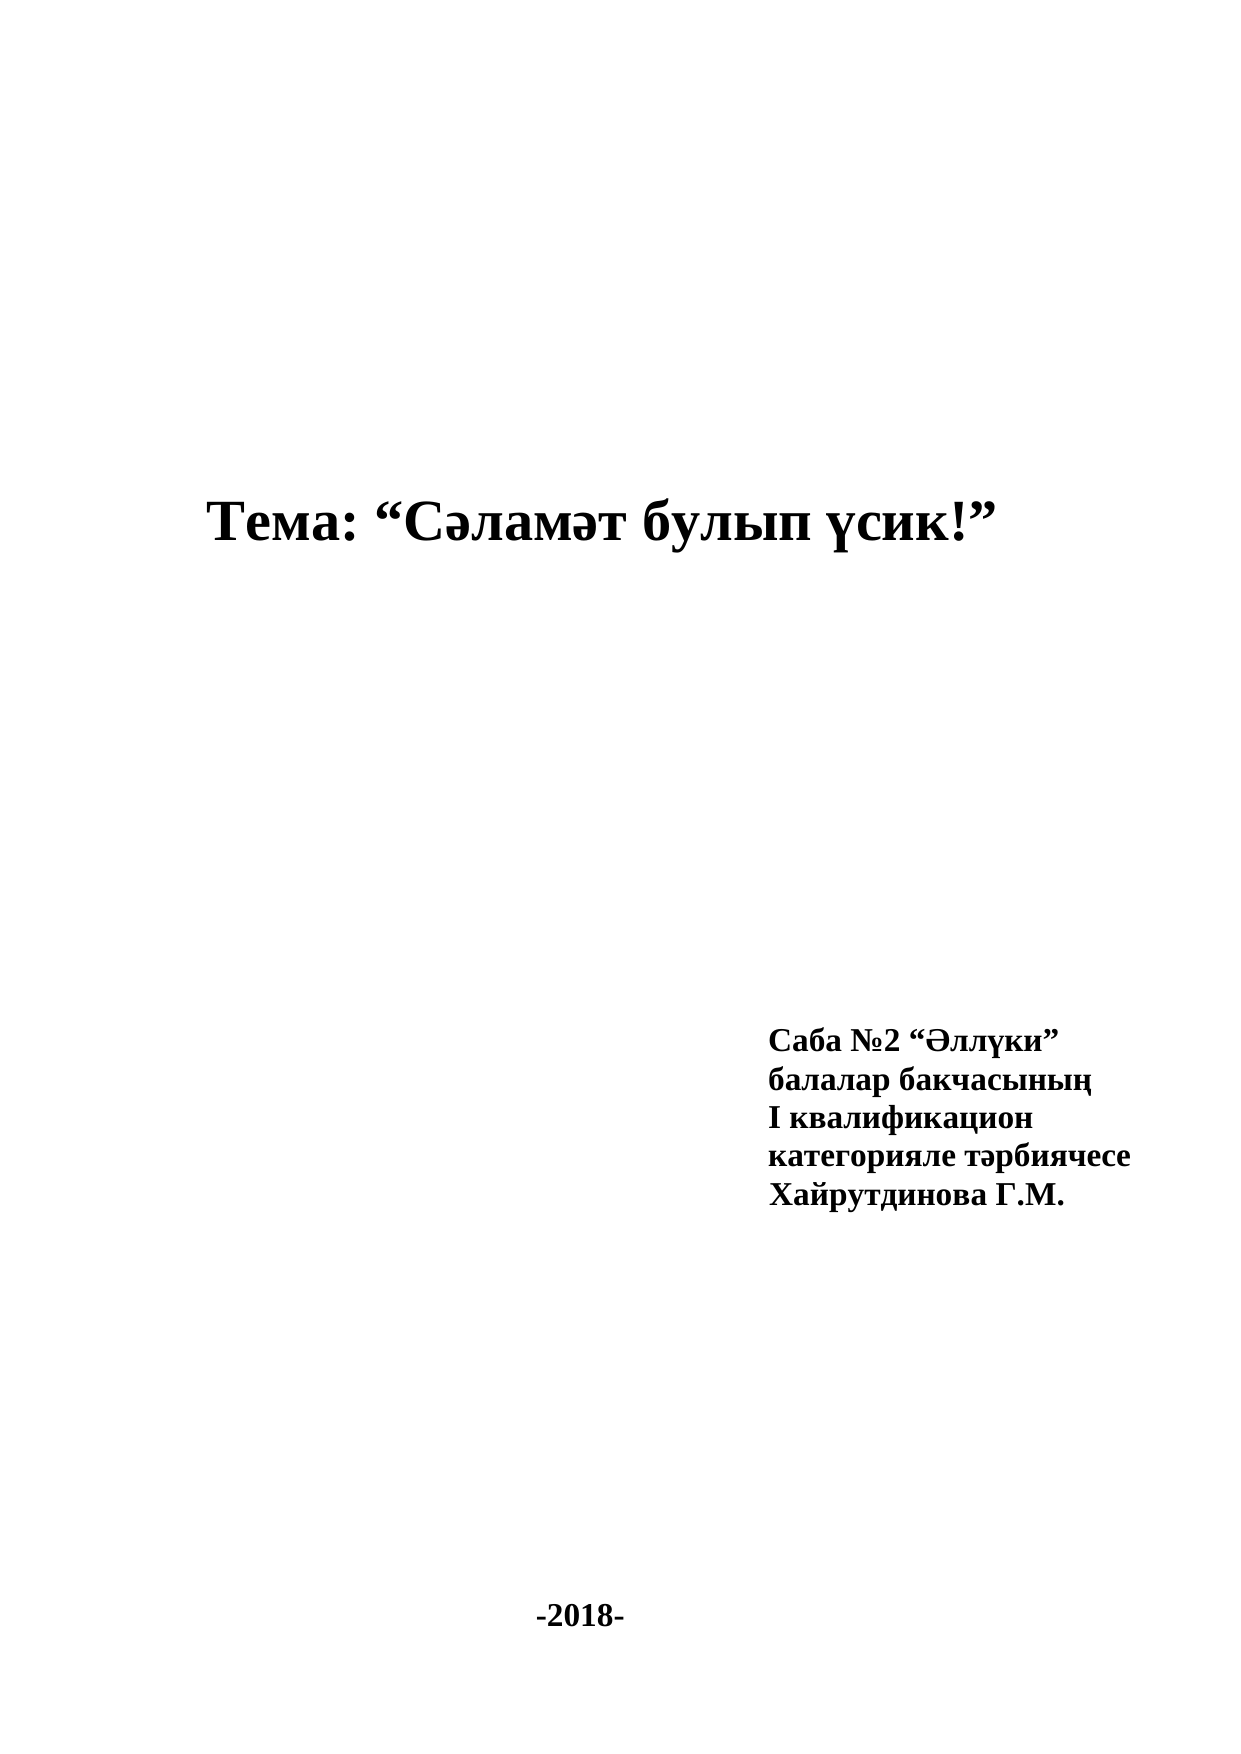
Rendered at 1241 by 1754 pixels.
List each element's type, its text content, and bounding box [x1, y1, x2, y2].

text -2018- [177, 1596, 1152, 1634]
text Саба №2 “Әллүки” [768, 1021, 1152, 1059]
text балалар бакчасының [768, 1059, 1152, 1097]
text I квалификацион категорияле тәрбиячесе [768, 1097, 1189, 1174]
text Хайрутдинова Г.М. [177, 1174, 1152, 1212]
text Тема: “Сәламәт булып үсик!” [177, 486, 1152, 553]
